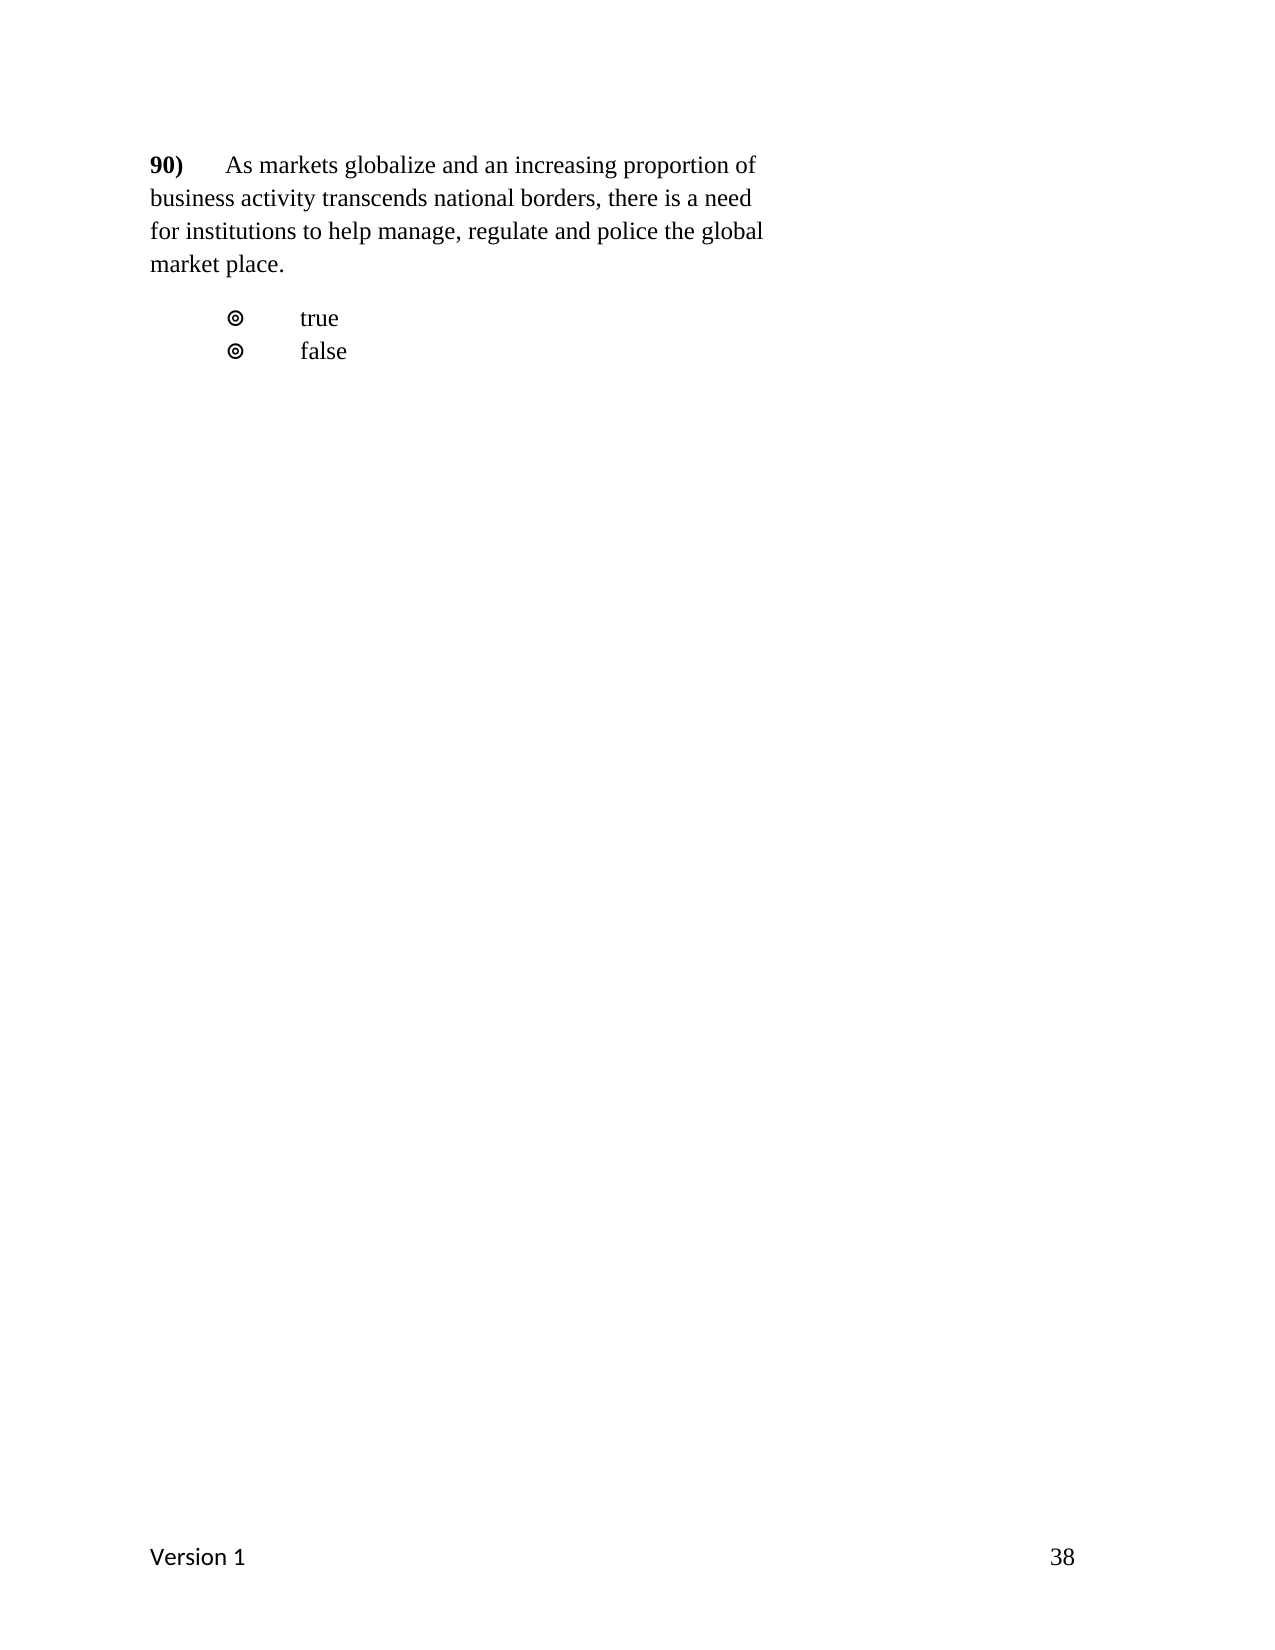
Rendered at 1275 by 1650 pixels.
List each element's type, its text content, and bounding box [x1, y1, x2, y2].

text 90) As markets globalize and an increasing proportion of business activity transcends national borders, there is a need for institutions to help manage, regulate and police the global market place. [150, 150, 775, 278]
text ⊚ true ⊚ false [150, 303, 775, 365]
